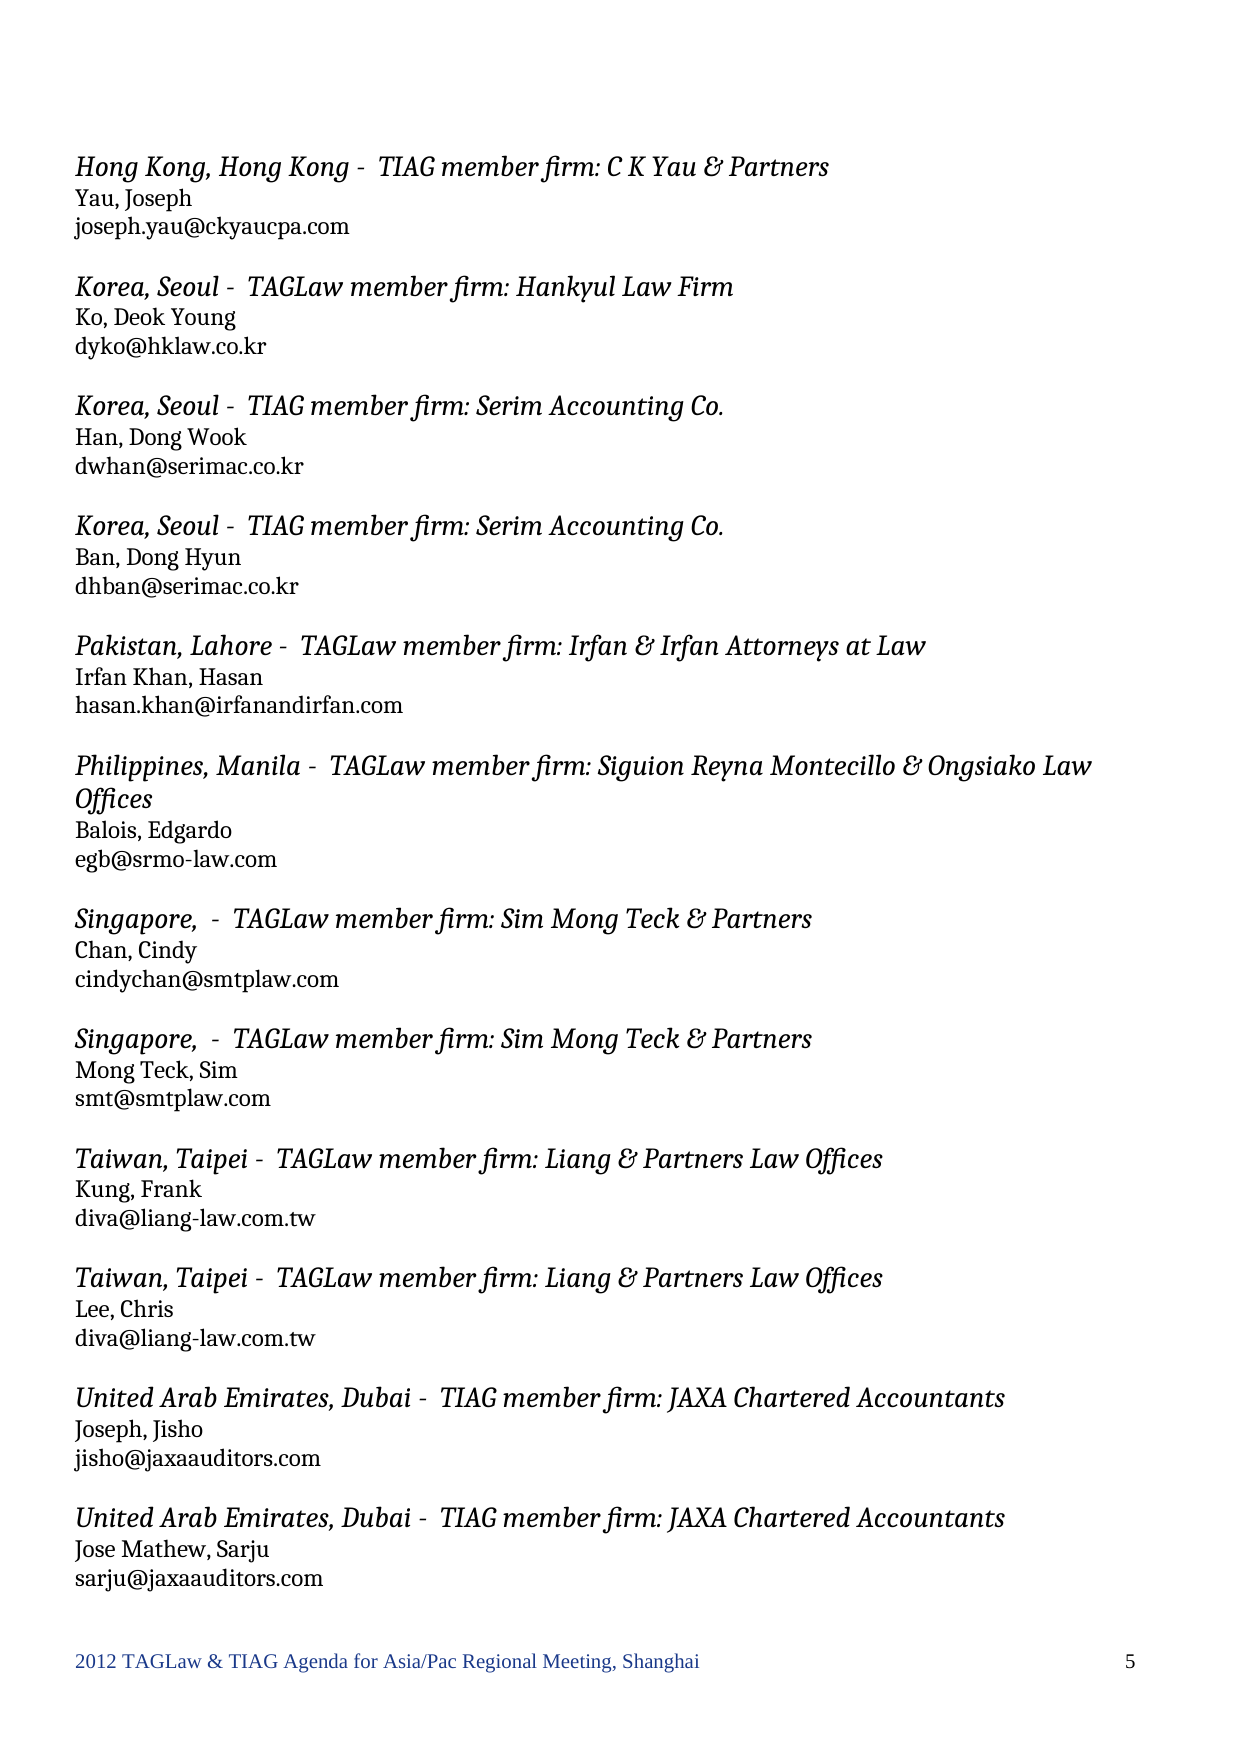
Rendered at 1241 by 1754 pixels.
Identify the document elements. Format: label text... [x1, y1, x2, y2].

text Korea, Seoul - TIAG member firm: Serim Accounting Co. Han, Dong Wook dwhan@serimac.co.kr [75, 389, 1165, 509]
text Korea, Seoul - TIAG member firm: Serim Accounting Co. Ban, Dong Hyun dhban@serimac.co.kr [75, 509, 1165, 629]
text Taiwan, Taipei - TAGLaw member firm: Liang & Partners Law Offices Kung, Frank diva@liang-law.com.tw [75, 1142, 1165, 1262]
text Singapore, - TAGLaw member firm: Sim Mong Teck & Partners Mong Teck, Sim smt@smtplaw.com [75, 1022, 1165, 1142]
text Singapore, - TAGLaw member firm: Sim Mong Teck & Partners Chan, Cindy cindychan@smtplaw.com [75, 902, 1165, 1022]
text Taiwan, Taipei - TAGLaw member firm: Liang & Partners Law Offices Lee, Chris diva@liang-law.com.tw [75, 1262, 1165, 1381]
text Pakistan, Lahore - TAGLaw member firm: Irfan & Irfan Attorneys at Law Irfan Khan, Hasan hasan.khan@irfanandirfan.com [75, 629, 1165, 749]
text United Arab Emirates, Dubai - TIAG member firm: JAXA Chartered Accountants Joseph, Jisho jisho@jaxaauditors.com [75, 1381, 1165, 1501]
text Hong Kong, Hong Kong - TIAG member firm: C K Yau & Partners Yau, Joseph joseph.yau@ckyaucpa.com [75, 150, 1165, 270]
text Korea, Seoul - TAGLaw member firm: Hankyul Law Firm Ko, Deok Young dyko@hklaw.co.kr [75, 270, 1165, 389]
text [75, 1501, 1165, 1592]
text Philippines, Manila - TAGLaw member firm: Siguion Reyna Montecillo & Ongsiako Law Offices Balois, Edgardo egb@srmo-law.com [75, 749, 1165, 902]
